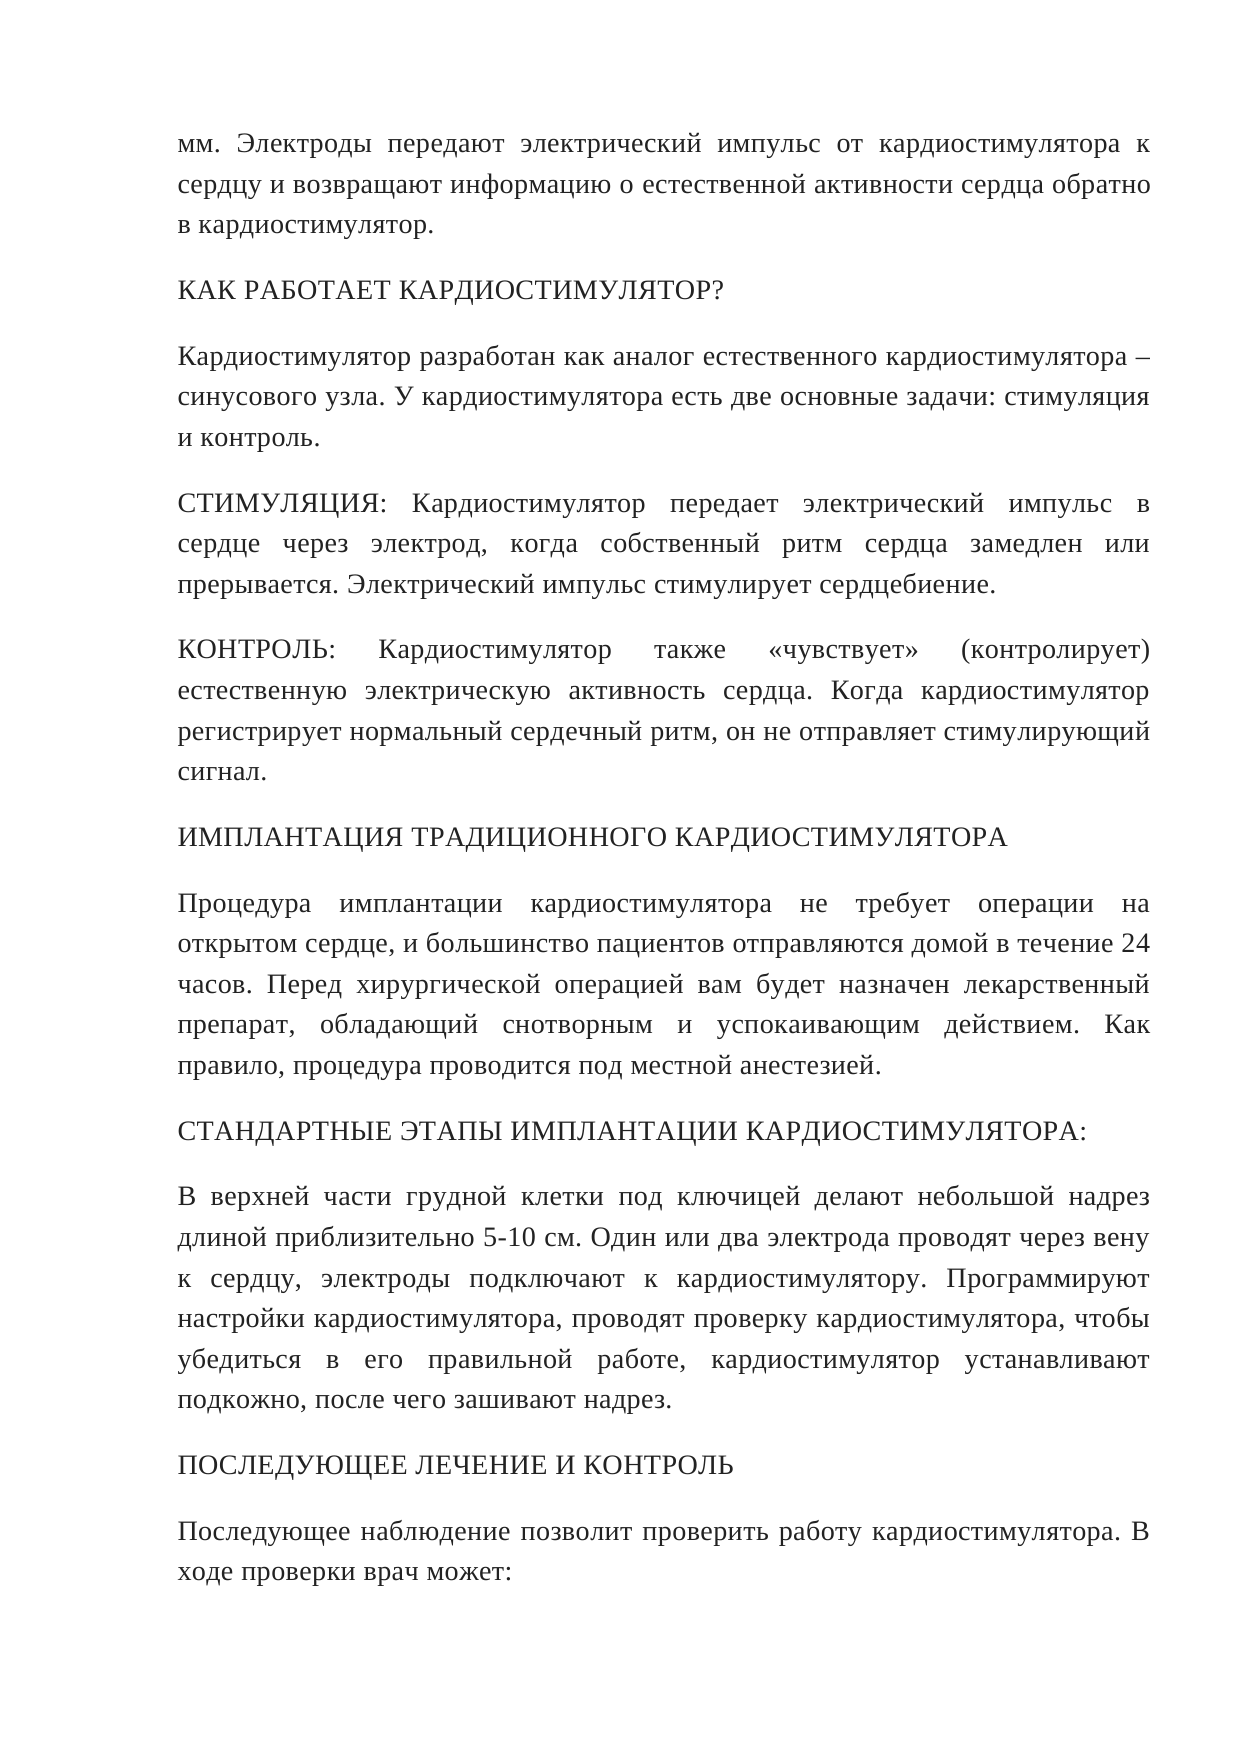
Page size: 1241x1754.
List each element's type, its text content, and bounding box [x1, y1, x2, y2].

text Последующее наблюдение позволит проверить работу кардиостимулятора. В ходе проверки врач может: [177, 1506, 1152, 1587]
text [177, 118, 1152, 240]
text В верхней части грудной клетки под ключицей делают небольшой надрез длиной приблизительно 5-10 см. Один или два электрода проводят через вену к сердцу, электроды подключают к кардиостимулятору. Программируют настройки кардиостимулятора, проводят проверку кардиостимулятора, чтобы убедиться в его правильной работе, кардиостимулятор устанавливают подкожно, после чего зашивают надрез. [177, 1171, 1152, 1415]
text Кардиостимулятор разработан как аналог естественного кардиостимулятора – синусового узла. У кардиостимулятора есть две основные задачи: стимуляция и контроль. [177, 331, 1152, 452]
text ПОСЛЕДУЮЩЕЕ ЛЕЧЕНИЕ И КОНТРОЛЬ [177, 1440, 1152, 1481]
text ИМПЛАНТАЦИЯ ТРАДИЦИОННОГО КАРДИОСТИМУЛЯТОРА [177, 812, 1152, 852]
text КОНТРОЛЬ: Кардиостимулятор также «чувствует» (контролирует) естественную электрическую активность сердца. Когда кардиостимулятор регистрирует нормальный сердечный ритм, он не отправляет стимулирующий сигнал. [177, 624, 1152, 787]
text СТАНДАРТНЫЕ ЭТАПЫ ИМПЛАНТАЦИИ КАРДИОСТИМУЛЯТОРА: [177, 1106, 1152, 1146]
text СТИМУЛЯЦИЯ: Кардиостимулятор передает электрический импульс в сердце через электрод, когда собственный ритм сердца замедлен или прерывается. Электрический импульс стимулирует сердцебиение. [177, 477, 1152, 599]
text КАК РАБОТАЕТ КАРДИОСТИМУЛЯТОР? [177, 265, 1152, 306]
text Процедура имплантации кардиостимулятора не требует операции на открытом сердце, и большинство пациентов отправляются домой в течение 24 часов. Перед хирургической операцией вам будет назначен лекарственный препарат, обладающий снотворным и успокаивающим действием. Как правило, процедура проводится под местной анестезией. [177, 877, 1152, 1081]
